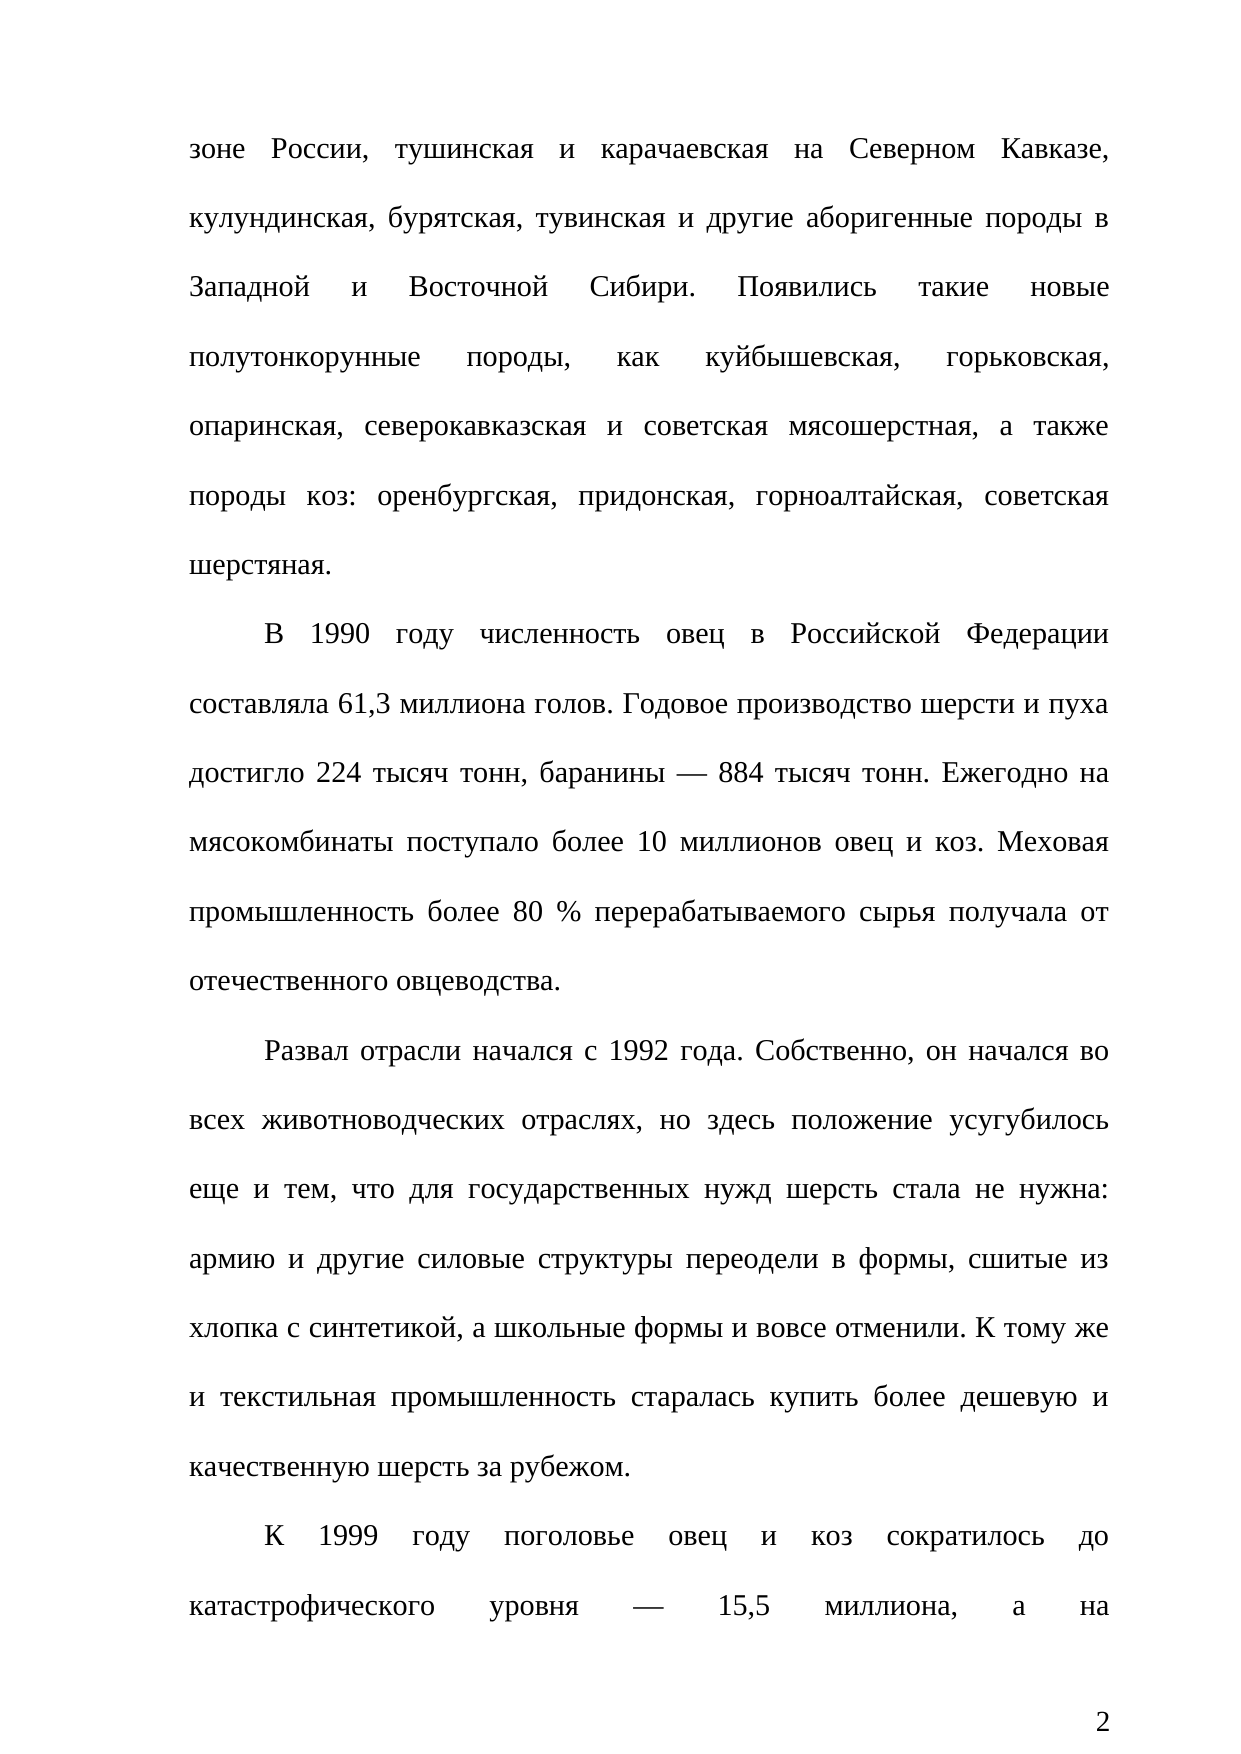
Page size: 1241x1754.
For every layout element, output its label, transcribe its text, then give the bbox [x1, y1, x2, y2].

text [189, 130, 1110, 581]
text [189, 1517, 1110, 1621]
text В 1990 году численность овец в Российской Федерации составляла 61,3 миллиона голов. Годовое производство шерсти и пуха достигло 224 тысяч тонн, баранины — 884 тысяч тонн. Ежегодно на мясокомбинаты поступало более 10 миллионов овец и коз. Меховая промышленность более 80 % перерабатываемого сырья получала от отечественного овцеводства. [189, 616, 1110, 997]
text Развал отрасли начался с 1992 года. Собственно, он начался во всех животноводческих отраслях, но здесь положение усугубилось еще и тем, что для государственных нужд шерсть стала не нужна: армию и другие силовые структуры переодели в формы, сшитые из хлопка с синтетикой, а школьные формы и вовсе отменили. К тому же и текстильная промышленность старалась купить более дешевую и качественную шерсть за рубежом. [189, 1032, 1110, 1483]
